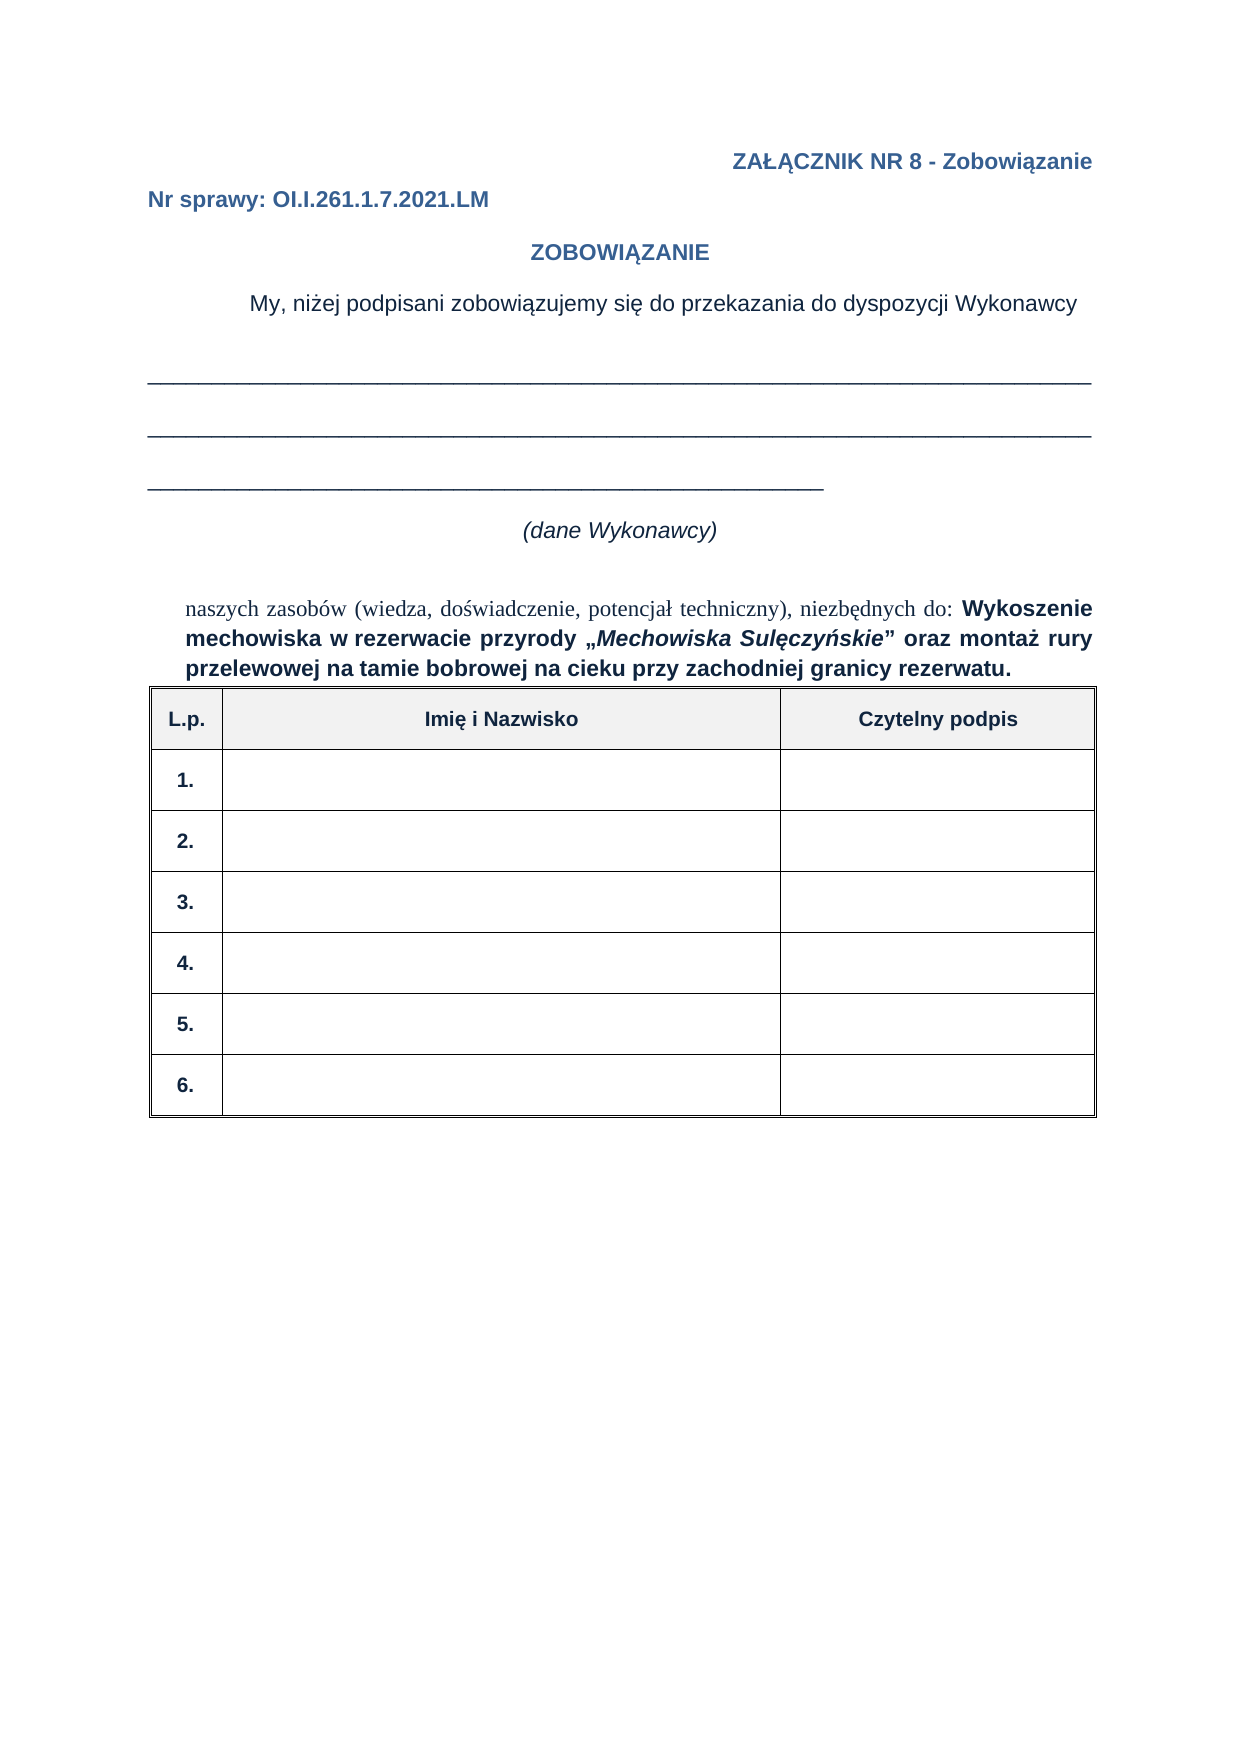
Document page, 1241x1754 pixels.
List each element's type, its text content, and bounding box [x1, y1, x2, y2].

table_cell [223, 811, 780, 871]
text (dane Wykonawcy) [148, 517, 1093, 543]
text _________________________________________________________________________________________________________________________________________________________________________________________________________ [148, 359, 1093, 491]
table_cell [223, 1055, 780, 1115]
table_cell [781, 933, 1094, 993]
text Nr sprawy: OI.I.261.1.7.2021.LM [148, 186, 1093, 213]
subtitle ZAŁĄCZNIK NR 8 - Zobowiązanie [148, 148, 1093, 174]
table_cell [152, 994, 222, 1054]
table_cell [781, 872, 1094, 932]
table_cell [781, 1055, 1094, 1115]
table_cell [152, 872, 222, 932]
table_cell [781, 811, 1094, 871]
table_cell [223, 750, 780, 810]
table_cell [223, 933, 780, 993]
table_cell [223, 994, 780, 1054]
table_cell [152, 750, 222, 810]
table_cell [223, 872, 780, 932]
table_cell [152, 1055, 222, 1115]
text naszych zasobów (wiedza, doświadczenie, potencjał techniczny), niezbędnych do: Wykoszenie mechowiska w rezerwacie przyrody „Mechowiska Sulęczyńskie” oraz montaż rury przelewowej na tamie bobrowej na cieku przy zachodniej granicy rezerwatu. [185, 595, 1093, 682]
text ZOBOWIĄZANIE [148, 238, 1093, 265]
text My, niżej podpisani zobowiązujemy się do przekazania do dyspozycji Wykonawcy [148, 290, 1093, 317]
table_header Czytelny podpis [781, 689, 1094, 749]
table_cell [152, 811, 222, 871]
table_cell [781, 750, 1094, 810]
table_cell [781, 994, 1094, 1054]
table_header L.p. [152, 689, 222, 749]
table_header Imię i Nazwisko [223, 689, 780, 749]
table_cell [152, 933, 222, 993]
